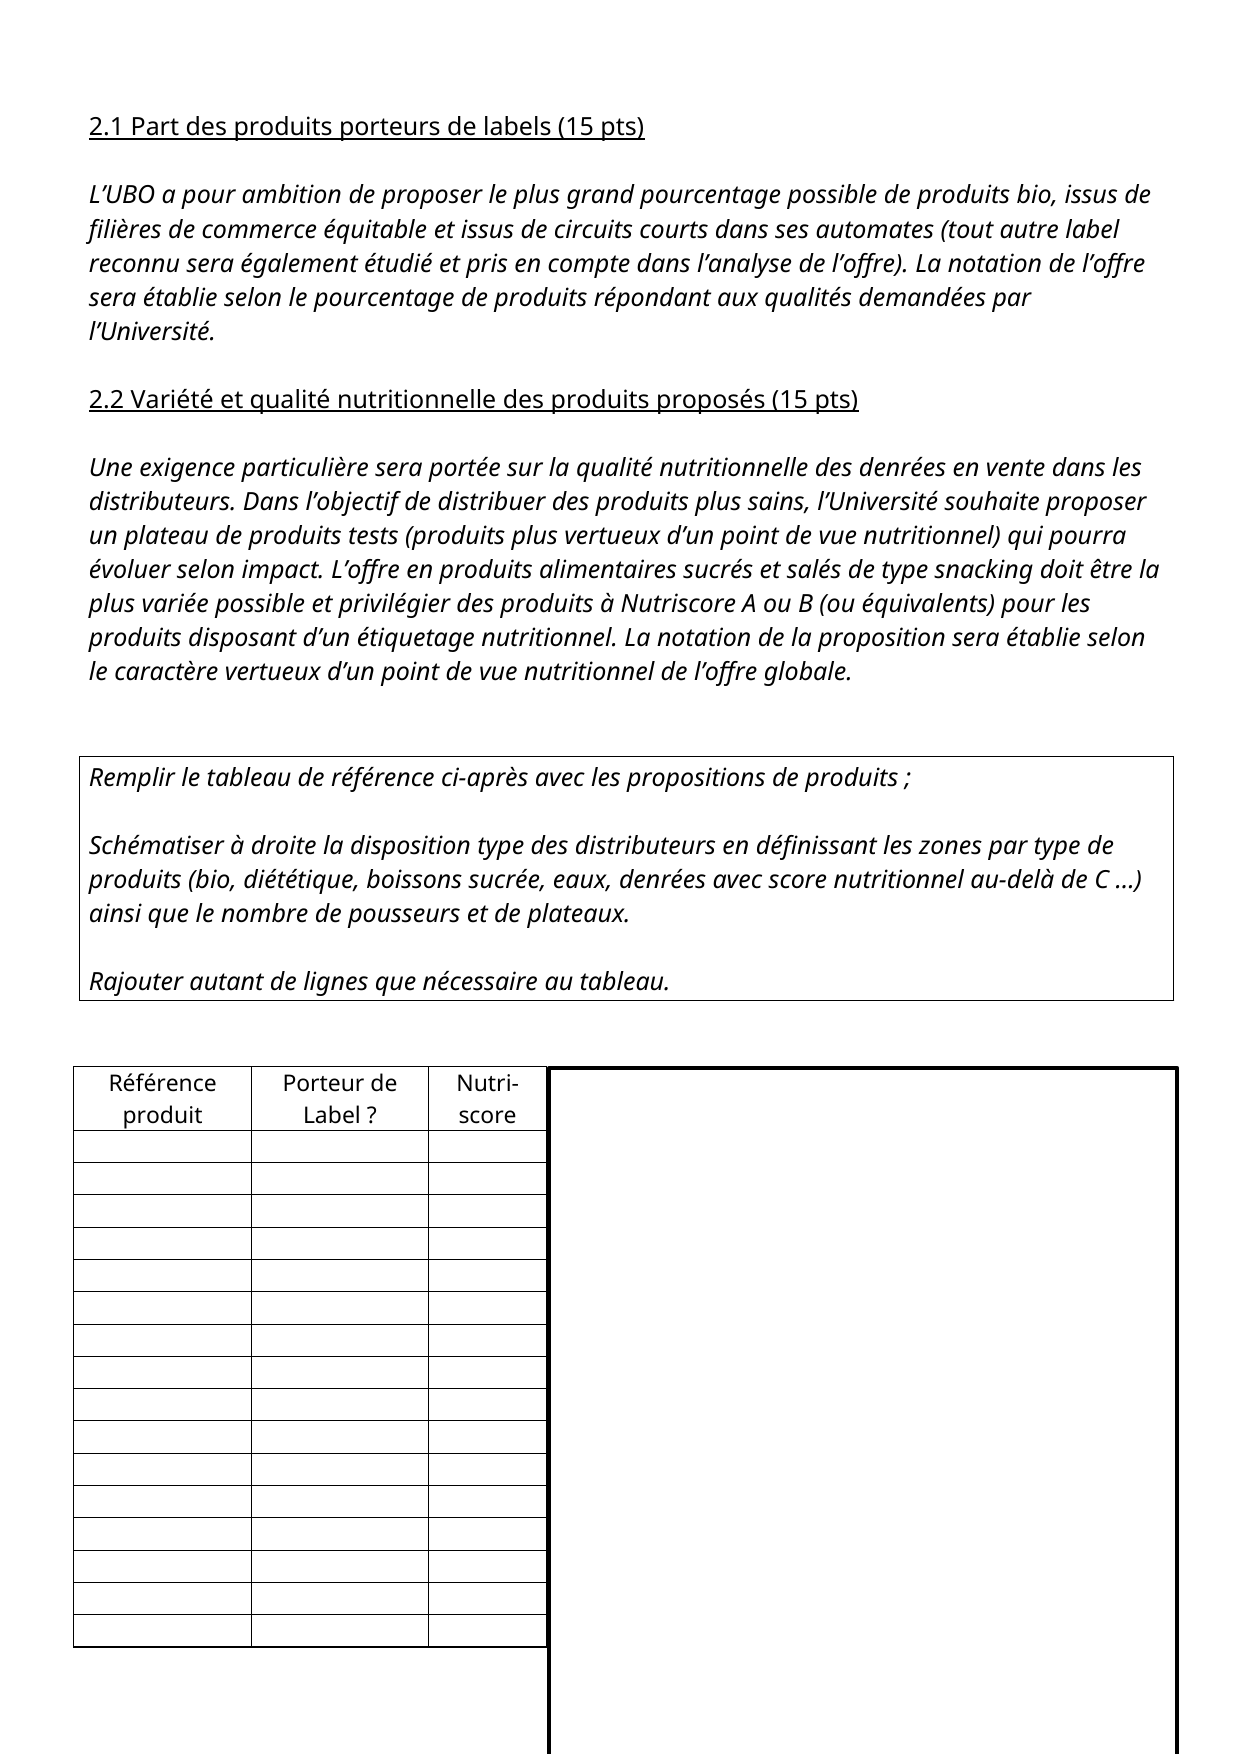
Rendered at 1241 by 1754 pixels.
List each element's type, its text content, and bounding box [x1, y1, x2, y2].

table_cell [74, 1615, 251, 1646]
table_cell [429, 1421, 546, 1453]
table_cell [74, 1325, 251, 1356]
table_cell [252, 1389, 428, 1420]
table_cell [74, 1195, 251, 1227]
table_cell [252, 1518, 428, 1549]
table_cell [252, 1421, 428, 1453]
table_cell [252, 1615, 428, 1646]
table_cell [252, 1131, 428, 1162]
table_cell [74, 1163, 251, 1194]
table_cell [74, 1357, 251, 1388]
table_cell [429, 1131, 546, 1162]
table_cell [252, 1260, 428, 1291]
table_cell [429, 1260, 546, 1291]
table_cell [429, 1228, 546, 1259]
text L’UBO a pour ambition de proposer le plus grand pourcentage possible de produits bio, issus de filières de commerce équitable et issus de circuits courts dans ses automates (tout autre label reconnu sera également étudié et pris en compte dans l’analyse de l’offre). La notation de l’offre sera établie selon le pourcentage de produits répondant aux qualités demandées par l’Université. [89, 177, 1165, 347]
table_cell [252, 1486, 428, 1517]
table_cell [252, 1228, 428, 1259]
table_cell [74, 1551, 251, 1582]
table_cell [429, 1454, 546, 1485]
table_cell [74, 1518, 251, 1549]
table_cell [74, 1228, 251, 1259]
table_cell [74, 1486, 251, 1517]
table_cell [74, 1389, 251, 1420]
table_cell [429, 1325, 546, 1356]
table_cell [429, 1292, 546, 1323]
table_cell [429, 1163, 546, 1194]
table_cell [429, 1551, 546, 1582]
table_cell [74, 1292, 251, 1323]
text Rajouter autant de lignes que nécessaire au tableau. [80, 961, 1173, 1000]
table_cell [252, 1583, 428, 1614]
text Remplir le tableau de référence ci-après avec les propositions de produits ; [80, 757, 1173, 793]
table_cell [429, 1486, 546, 1517]
table_header Nutri-score [429, 1067, 546, 1130]
text Une exigence particulière sera portée sur la qualité nutritionnelle des denrées en vente dans les distributeurs. Dans l’objectif de distribuer des produits plus sains, l’Université souhaite proposer un plateau de produits tests (produits plus vertueux d’un point de vue nutritionnel) qui pourra évoluer selon impact. L’offre en produits alimentaires sucrés et salés de type snacking doit être la plus variée possible et privilégier des produits à Nutriscore A ou B (ou équivalents) pour les produits disposant d’un étiquetage nutritionnel. La notation de la proposition sera établie selon le caractère vertueux d’un point de vue nutritionnel de l’offre globale. [89, 450, 1165, 688]
table_cell [74, 1421, 251, 1453]
table_cell [74, 1260, 251, 1291]
table_cell [252, 1325, 428, 1356]
table_cell [429, 1195, 546, 1227]
table_cell [429, 1583, 546, 1614]
text Schématiser à droite la disposition type des distributeurs en définissant les zones par type de produits (bio, diététique, boissons sucrée, eaux, denrées avec score nutritionnel au-delà de C …) ainsi que le nombre de pousseurs et de plateaux. [89, 827, 1165, 930]
table_cell [252, 1357, 428, 1388]
table_header Référence produit [74, 1067, 251, 1130]
table_cell [429, 1389, 546, 1420]
table_cell [252, 1195, 428, 1227]
text 2.1 Part des produits porteurs de labels (15 pts) [89, 109, 1165, 143]
table_cell [429, 1518, 546, 1549]
table_cell [252, 1551, 428, 1582]
table_cell [74, 1131, 251, 1162]
table_cell [252, 1454, 428, 1485]
table_cell [74, 1583, 251, 1614]
table_cell [429, 1615, 546, 1646]
table_cell [429, 1357, 546, 1388]
table_cell [252, 1292, 428, 1323]
text 2.2 Variété et qualité nutritionnelle des produits proposés (15 pts) [89, 382, 1165, 416]
table_cell [252, 1163, 428, 1194]
table_cell [74, 1454, 251, 1485]
table_header Porteur de Label ? [252, 1067, 428, 1130]
